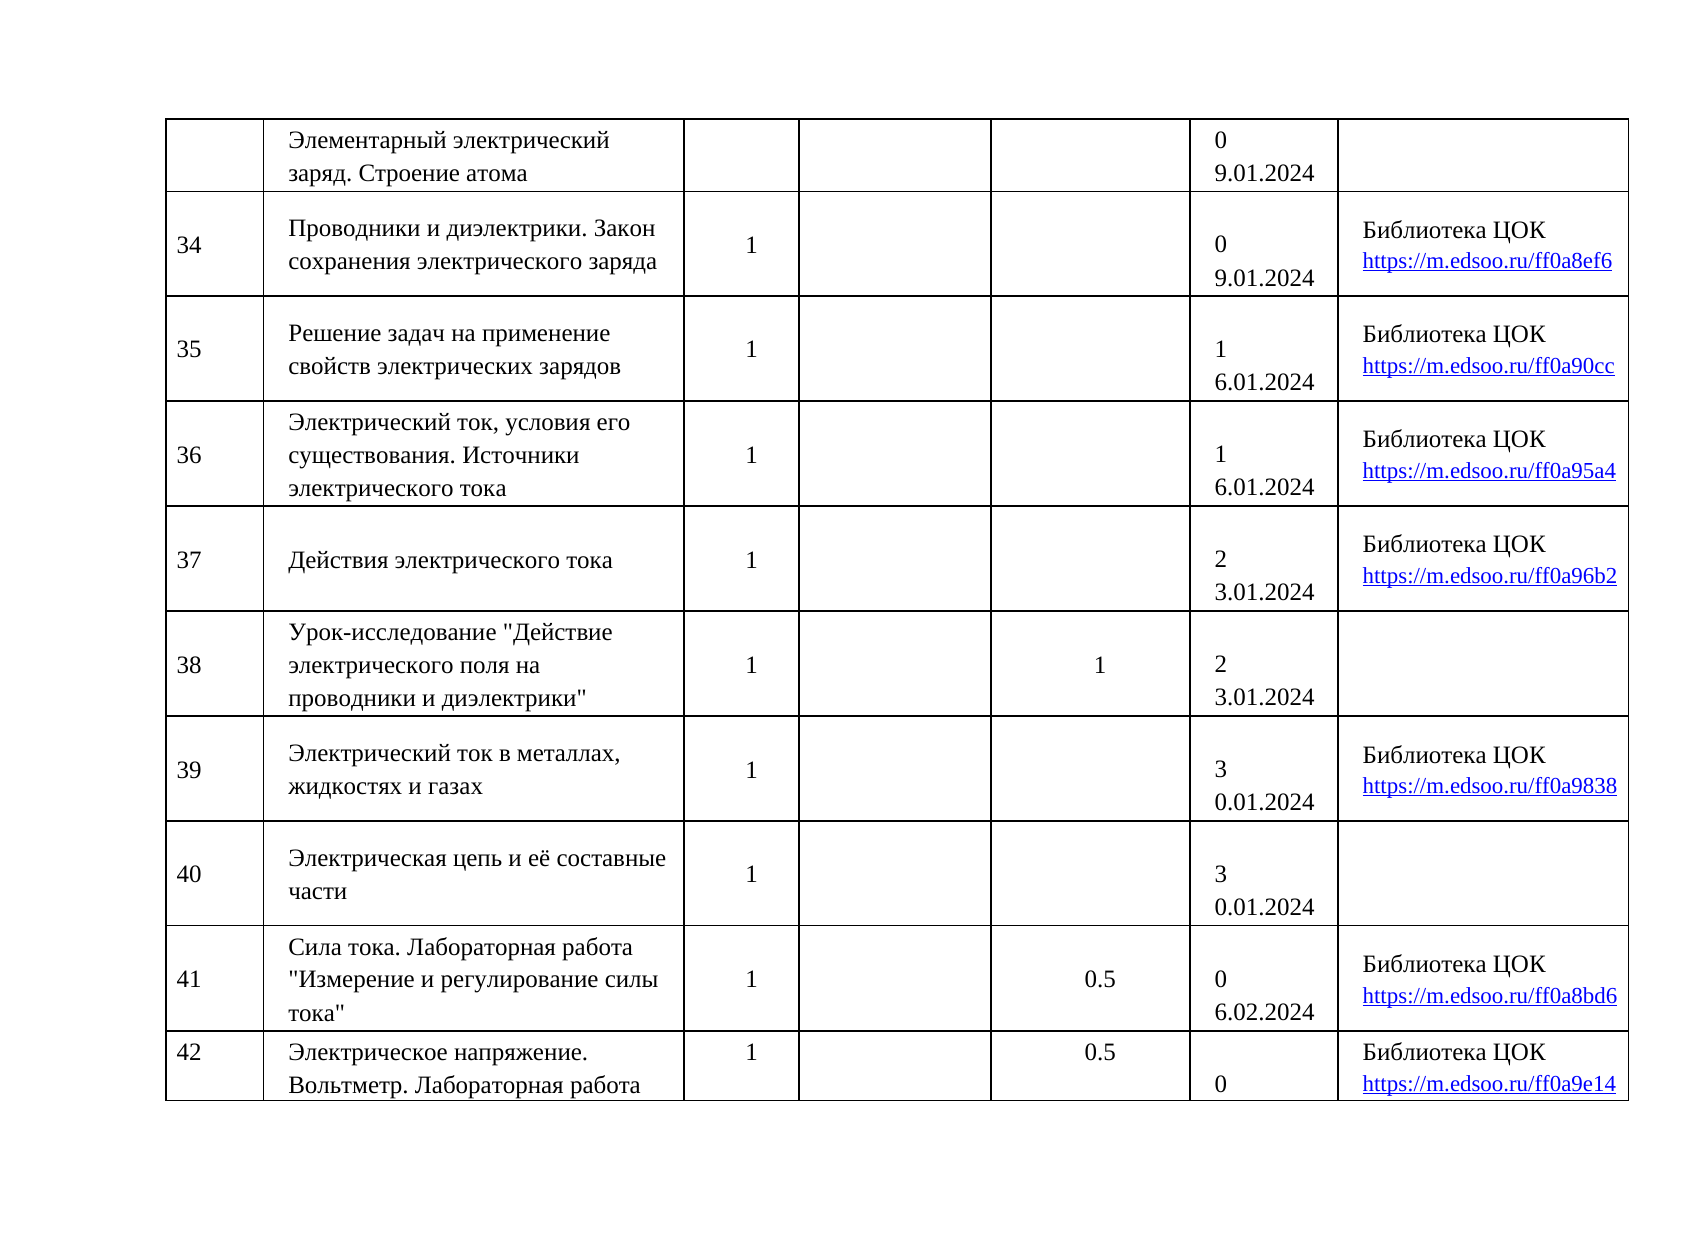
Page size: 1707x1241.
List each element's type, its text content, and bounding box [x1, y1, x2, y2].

table_cell 37 [167, 507, 263, 610]
table_cell 1 [685, 1032, 798, 1100]
table_cell [800, 507, 990, 610]
table_cell [800, 612, 990, 715]
table_cell Библиотека ЦОК https://m.edsoo.ru/ff0a90cc [1339, 297, 1628, 400]
table_cell [800, 192, 990, 295]
table_cell 1 [685, 120, 798, 191]
table_cell Библиотека ЦОК https://m.edsoo.ru/ff0a96b2 [1339, 507, 1628, 610]
table_cell 23.01.2024 [1191, 507, 1337, 610]
table_cell [800, 120, 990, 191]
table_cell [264, 120, 683, 191]
table_cell 1 [685, 822, 798, 925]
table_cell [992, 822, 1189, 925]
table_cell Библиотека ЦОК https://m.edsoo.ru/ff0a8bd6 [1339, 926, 1628, 1030]
table_cell Электрический ток, условия его существования. Источники электрического тока [264, 402, 683, 505]
table_cell 09.01.2024 [1191, 120, 1337, 191]
table_cell [1339, 120, 1628, 191]
table_cell 34 [167, 192, 263, 295]
table_cell Библиотека ЦОК https://m.edsoo.ru/ff0a9838 [1339, 717, 1628, 820]
table_cell 38 [167, 612, 263, 715]
table_cell 1 [685, 402, 798, 505]
table_cell [1339, 822, 1628, 925]
table_cell Решение задач на применение свойств электрических зарядов [264, 297, 683, 400]
table_cell [992, 402, 1189, 505]
table_cell [1339, 612, 1628, 715]
table_cell 39 [167, 717, 263, 820]
table_cell 30.01.2024 [1191, 717, 1337, 820]
table_cell Электрическая цепь и её составные части [264, 822, 683, 925]
table_cell Урок-исследование "Действие электрического поля на проводники и диэлектрики" [264, 612, 683, 715]
table_cell 09.01.2024 [1191, 192, 1337, 295]
table_cell 41 [167, 926, 263, 1030]
table_cell 0.5 [992, 1032, 1189, 1100]
table_cell Электрический ток в металлах, жидкостях и газах [264, 717, 683, 820]
table_cell [992, 120, 1189, 191]
table_cell 35 [167, 297, 263, 400]
table_cell 1 [685, 926, 798, 1030]
table_cell Сила тока. Лабораторная работа "Измерение и регулирование силы тока" [264, 926, 683, 1030]
table_cell [800, 822, 990, 925]
table_cell 16.01.2024 [1191, 402, 1337, 505]
table_cell 42 [167, 1032, 263, 1100]
table_cell 06.02.2024 [1191, 1032, 1337, 1100]
table_cell 1 [685, 192, 798, 295]
table_cell 30.01.2024 [1191, 822, 1337, 925]
table_cell [800, 926, 990, 1030]
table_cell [1339, 1032, 1628, 1100]
table_cell [992, 192, 1189, 295]
table_cell [992, 717, 1189, 820]
table_cell Проводники и диэлектрики. Закон сохранения электрического заряда [264, 192, 683, 295]
table_cell [800, 402, 990, 505]
table_cell [800, 1032, 990, 1100]
table_cell [992, 297, 1189, 400]
table_cell 0.5 [992, 926, 1189, 1030]
table_cell Библиотека ЦОК https://m.edsoo.ru/ff0a8ef6 [1339, 192, 1628, 295]
table_cell 36 [167, 402, 263, 505]
table_cell 1 [685, 612, 798, 715]
table_cell 23.01.2024 [1191, 612, 1337, 715]
table_cell 1 [685, 507, 798, 610]
table_cell 16.01.2024 [1191, 297, 1337, 400]
table_cell 1 [992, 612, 1189, 715]
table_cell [264, 1032, 683, 1100]
table_cell Библиотека ЦОК https://m.edsoo.ru/ff0a95a4 [1339, 402, 1628, 505]
table_cell 06.02.2024 [1191, 926, 1337, 1030]
table_cell [800, 717, 990, 820]
table_cell 33 [167, 120, 263, 191]
table_cell 40 [167, 822, 263, 925]
table_cell Действия электрического тока [264, 507, 683, 610]
table_cell [800, 297, 990, 400]
table_cell 1 [685, 297, 798, 400]
table_cell 1 [685, 717, 798, 820]
table_cell [992, 507, 1189, 610]
